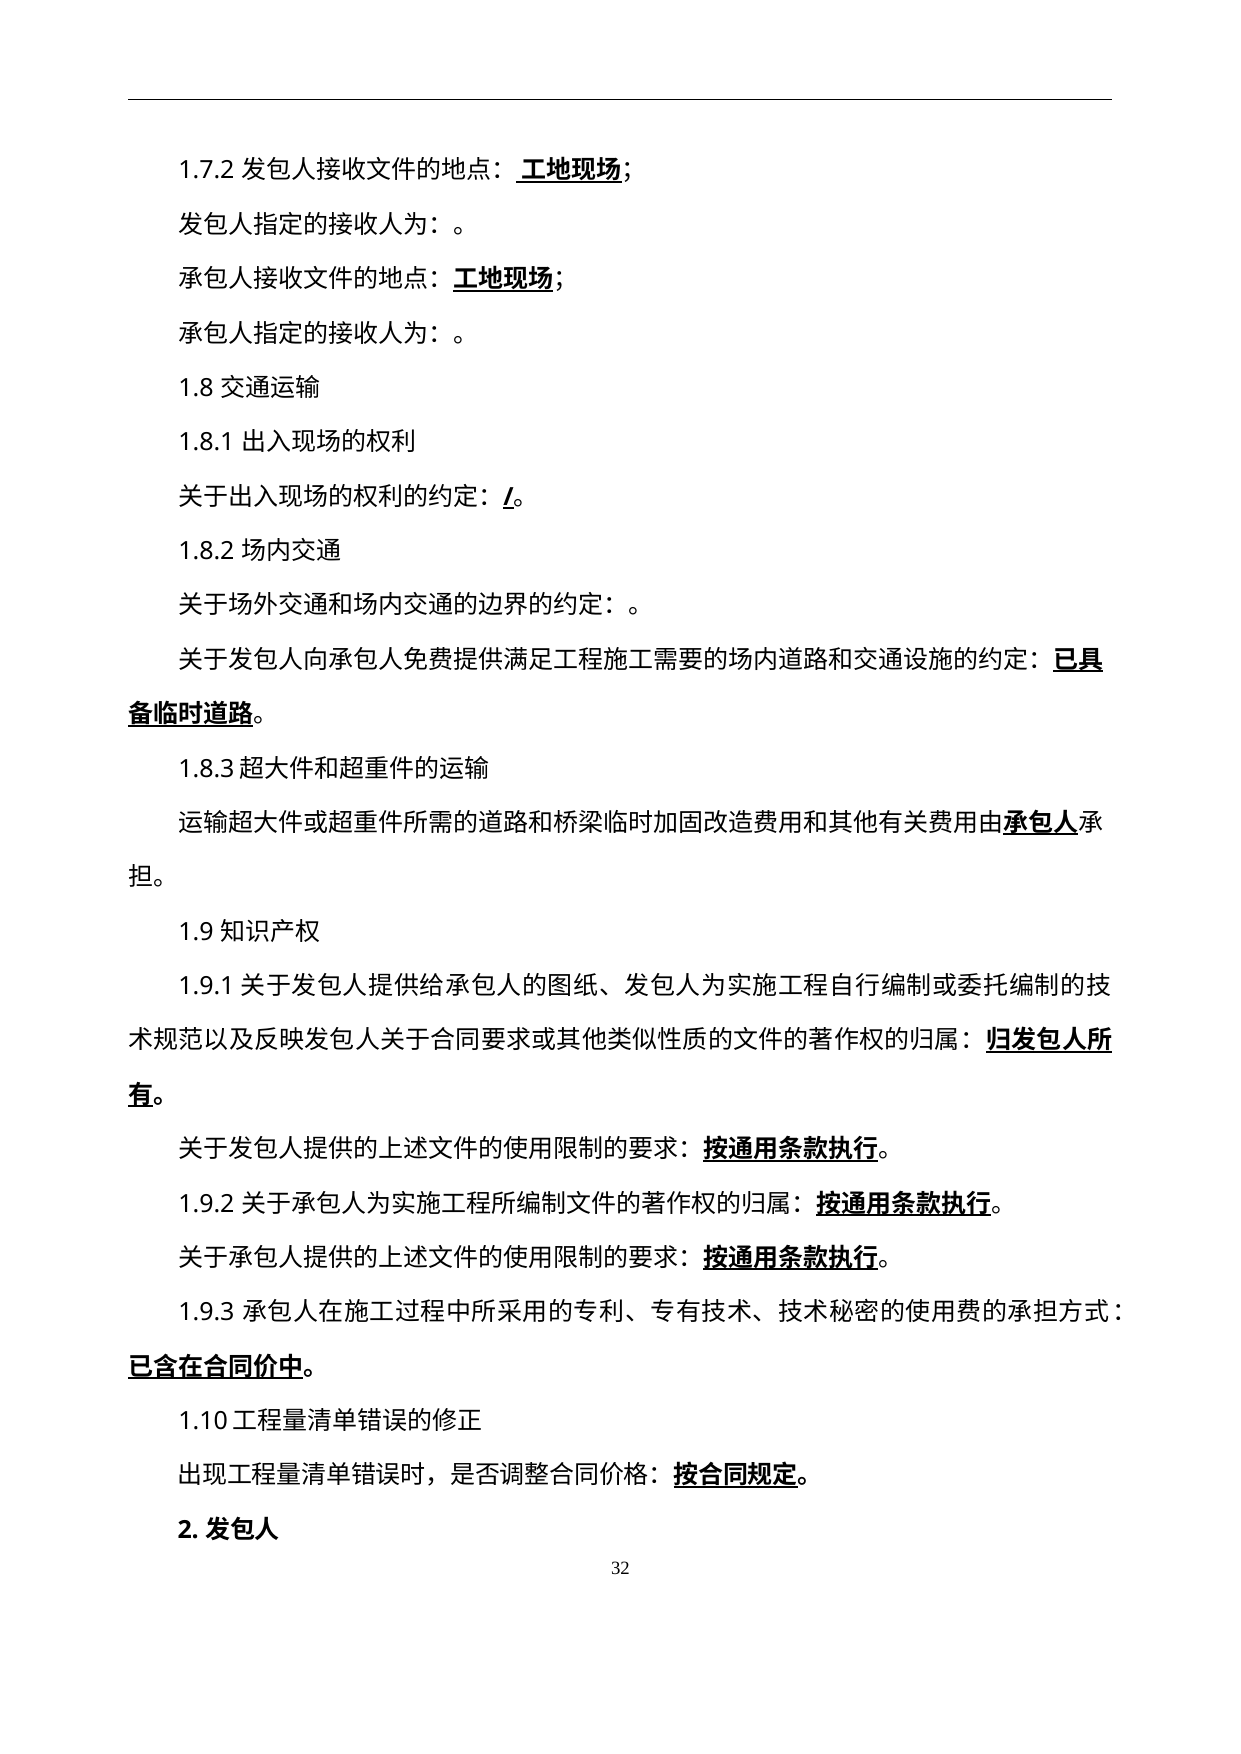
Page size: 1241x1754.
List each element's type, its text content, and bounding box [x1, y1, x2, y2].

text 关于场外交通和场内交通的边界的约定：。 [128, 585, 1112, 621]
text 发包人指定的接收人为：。 [128, 204, 1112, 241]
text 1.8.3超大件和超重件的运输 [128, 748, 1112, 784]
text 关于发包人提供的上述文件的使用限制的要求：按通用条款执行。 [128, 1129, 1112, 1165]
text 1.9 知识产权 [128, 911, 1112, 947]
text 关于发包人向承包人免费提供满足工程施工需要的场内道路和交通设施的约定：已具备临时道路。 [128, 639, 1112, 730]
text 1.10工程量清单错误的修正 [128, 1401, 1112, 1437]
text 2. 发包人 [128, 1509, 1112, 1546]
text 运输超大件或超重件所需的道路和桥梁临时加固改造费用和其他有关费用由承包人承担。 [128, 802, 1112, 893]
text 1.9.1关于发包人提供给承包人的图纸、发包人为实施工程自行编制或委托编制的技术规范以及反映发包人关于合同要求或其他类似性质的文件的著作权的归属：归发包人所有。 [128, 966, 1112, 1111]
text 1.8.1 出入现场的权利 [128, 422, 1112, 458]
text 1.8.2 场内交通 [128, 531, 1112, 567]
text 1.9.3 承包人在施工过程中所采用的专利、专有技术、技术秘密的使用费的承担方式：已含在合同价中。 [128, 1292, 1112, 1382]
text 1.9.2 关于承包人为实施工程所编制文件的著作权的归属：按通用条款执行。 [128, 1183, 1112, 1219]
text 关于承包人提供的上述文件的使用限制的要求：按通用条款执行。 [128, 1237, 1112, 1274]
text 关于出入现场的权利的约定：/。 [128, 476, 1112, 512]
text 承包人指定的接收人为：。 [128, 313, 1112, 349]
text 1.8 交通运输 [128, 367, 1112, 404]
text 出现工程量清单错误时，是否调整合同价格：按合同规定。 [128, 1455, 1112, 1491]
text 1.7.2 发包人接收文件的地点： 工地现场； [128, 150, 1112, 186]
text 承包人接收文件的地点：工地现场； [128, 259, 1112, 295]
